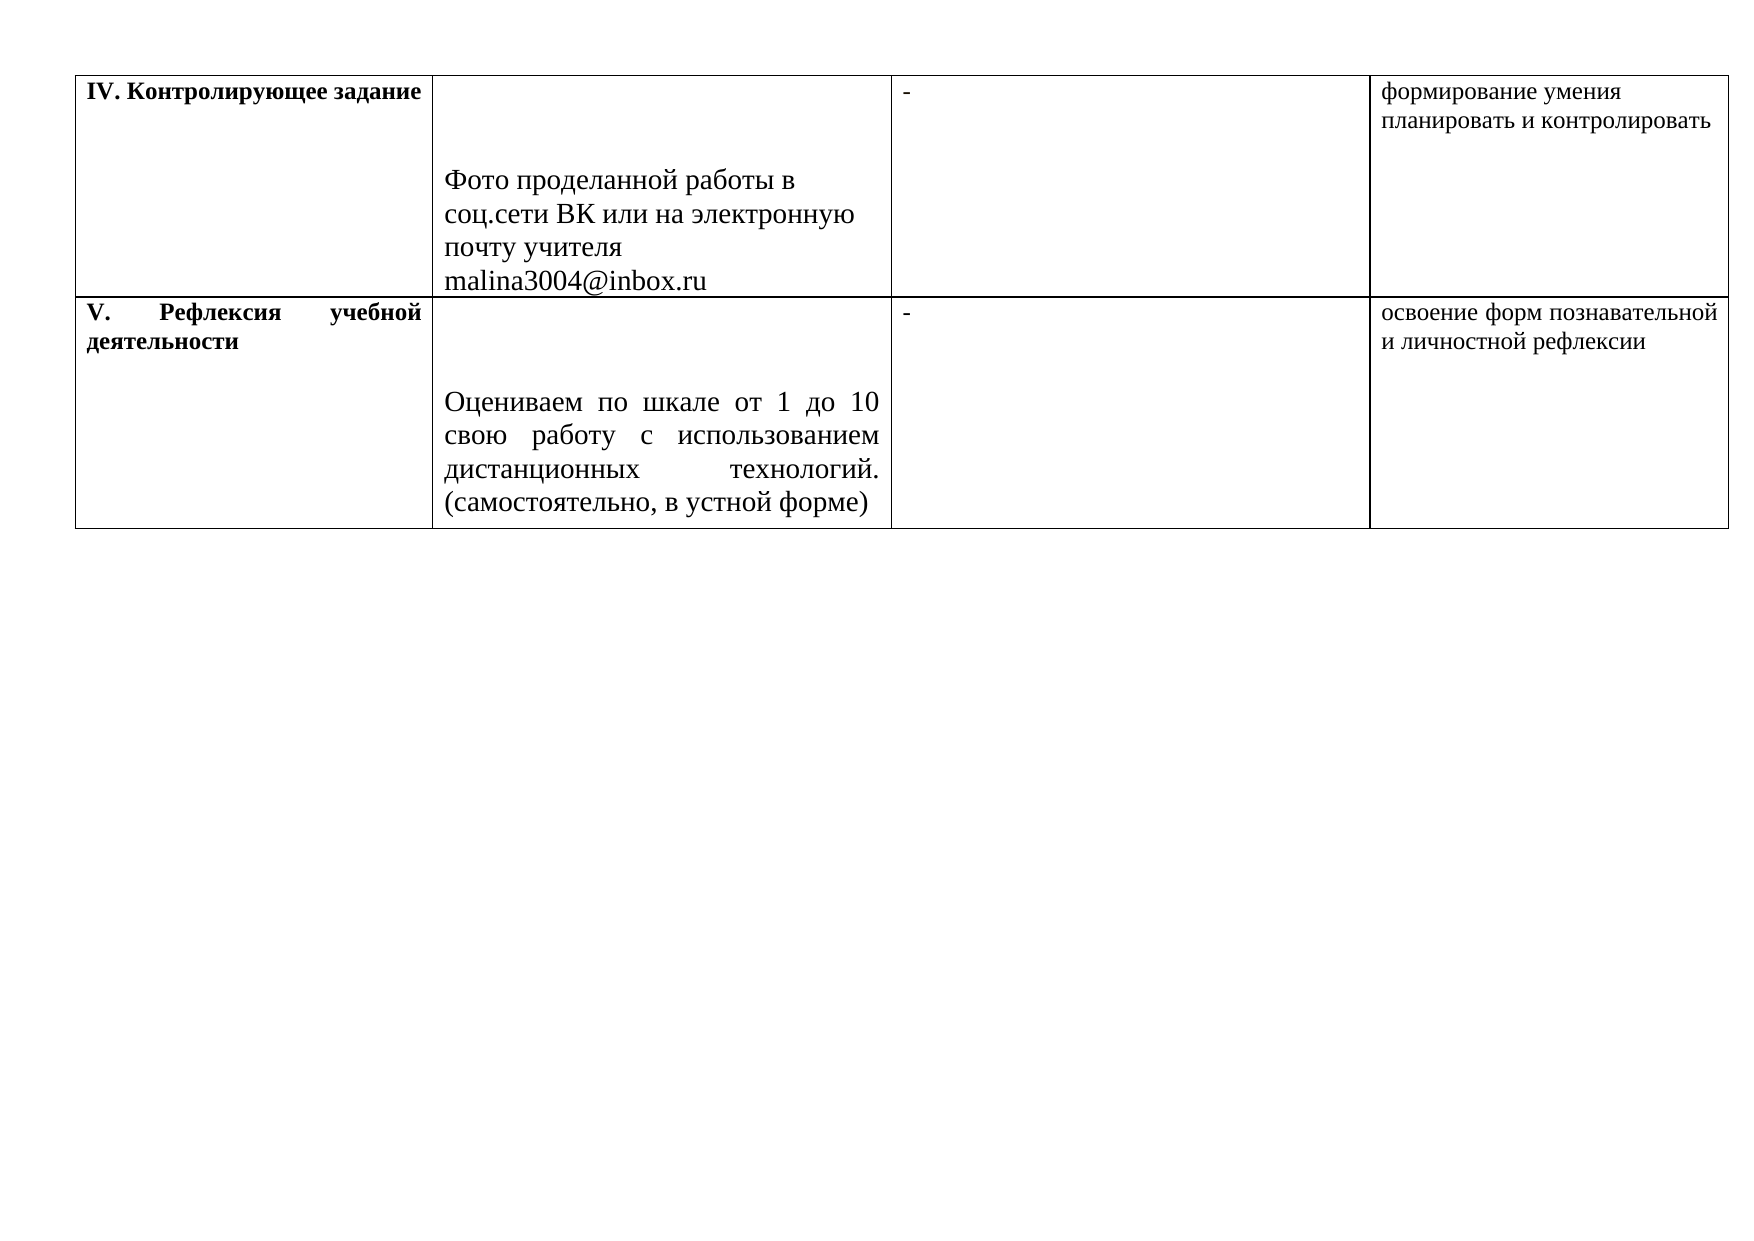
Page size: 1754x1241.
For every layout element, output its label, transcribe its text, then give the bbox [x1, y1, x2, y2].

table_cell Фото проделанной работы в соц.сети ВК или на электронную почту учителя malina3004@inbox.ru [433, 76, 891, 296]
table_cell - [892, 76, 1369, 296]
table_cell формирование умения планировать и контролировать [1371, 76, 1728, 296]
table_cell V. Рефлексия учебной деятельности [76, 298, 432, 527]
table_cell освоение форм познавательной и личностной рефлексии [1371, 298, 1728, 527]
table_cell - [892, 298, 1369, 527]
table_cell IV. Контролирующее задание [76, 76, 432, 296]
table_cell Оцениваем по шкале от 1 до 10 свою работу с использованием дистанционных технологий. (самостоятельно, в устной форме) [433, 298, 891, 527]
